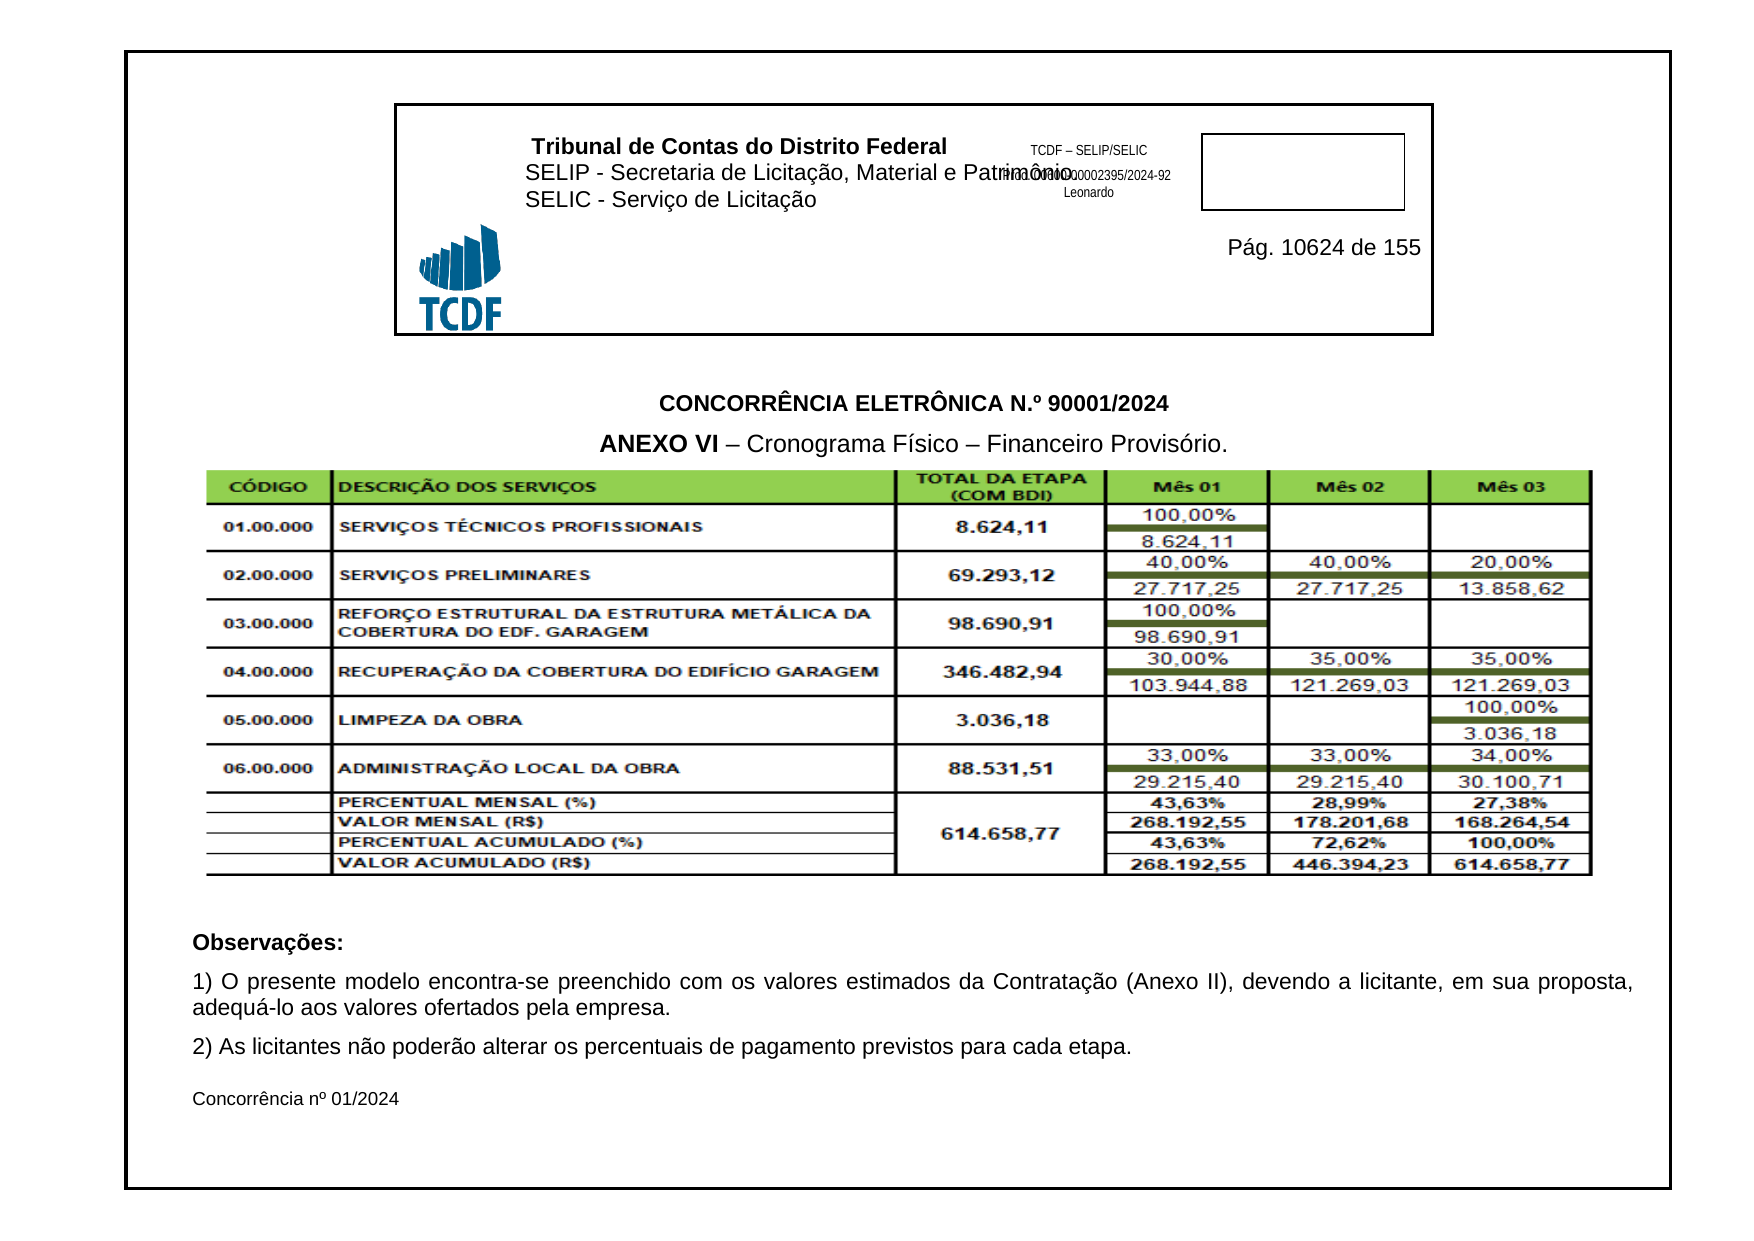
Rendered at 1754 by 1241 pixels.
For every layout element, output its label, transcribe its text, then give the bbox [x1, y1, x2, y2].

text CONCORRÊNCIA ELETRÔNICA N.º 90001/2024 [192, 390, 1636, 416]
picture [410, 222, 505, 332]
text Observações: [192, 929, 1636, 955]
text 2) As licitantes não poderão alterar os percentuais de pagamento previstos para cada etapa. [192, 1033, 1636, 1059]
text 1) O presente modelo encontra-se preenchido com os valores estimados da Contratação (Anexo II), devendo a licitante, em sua proposta, adequá-lo aos valores ofertados pela empresa. [192, 968, 1636, 1021]
picture [205, 470, 1593, 876]
text ANEXO VI – Cronograma Físico – Financeiro Provisório. [192, 429, 1636, 457]
